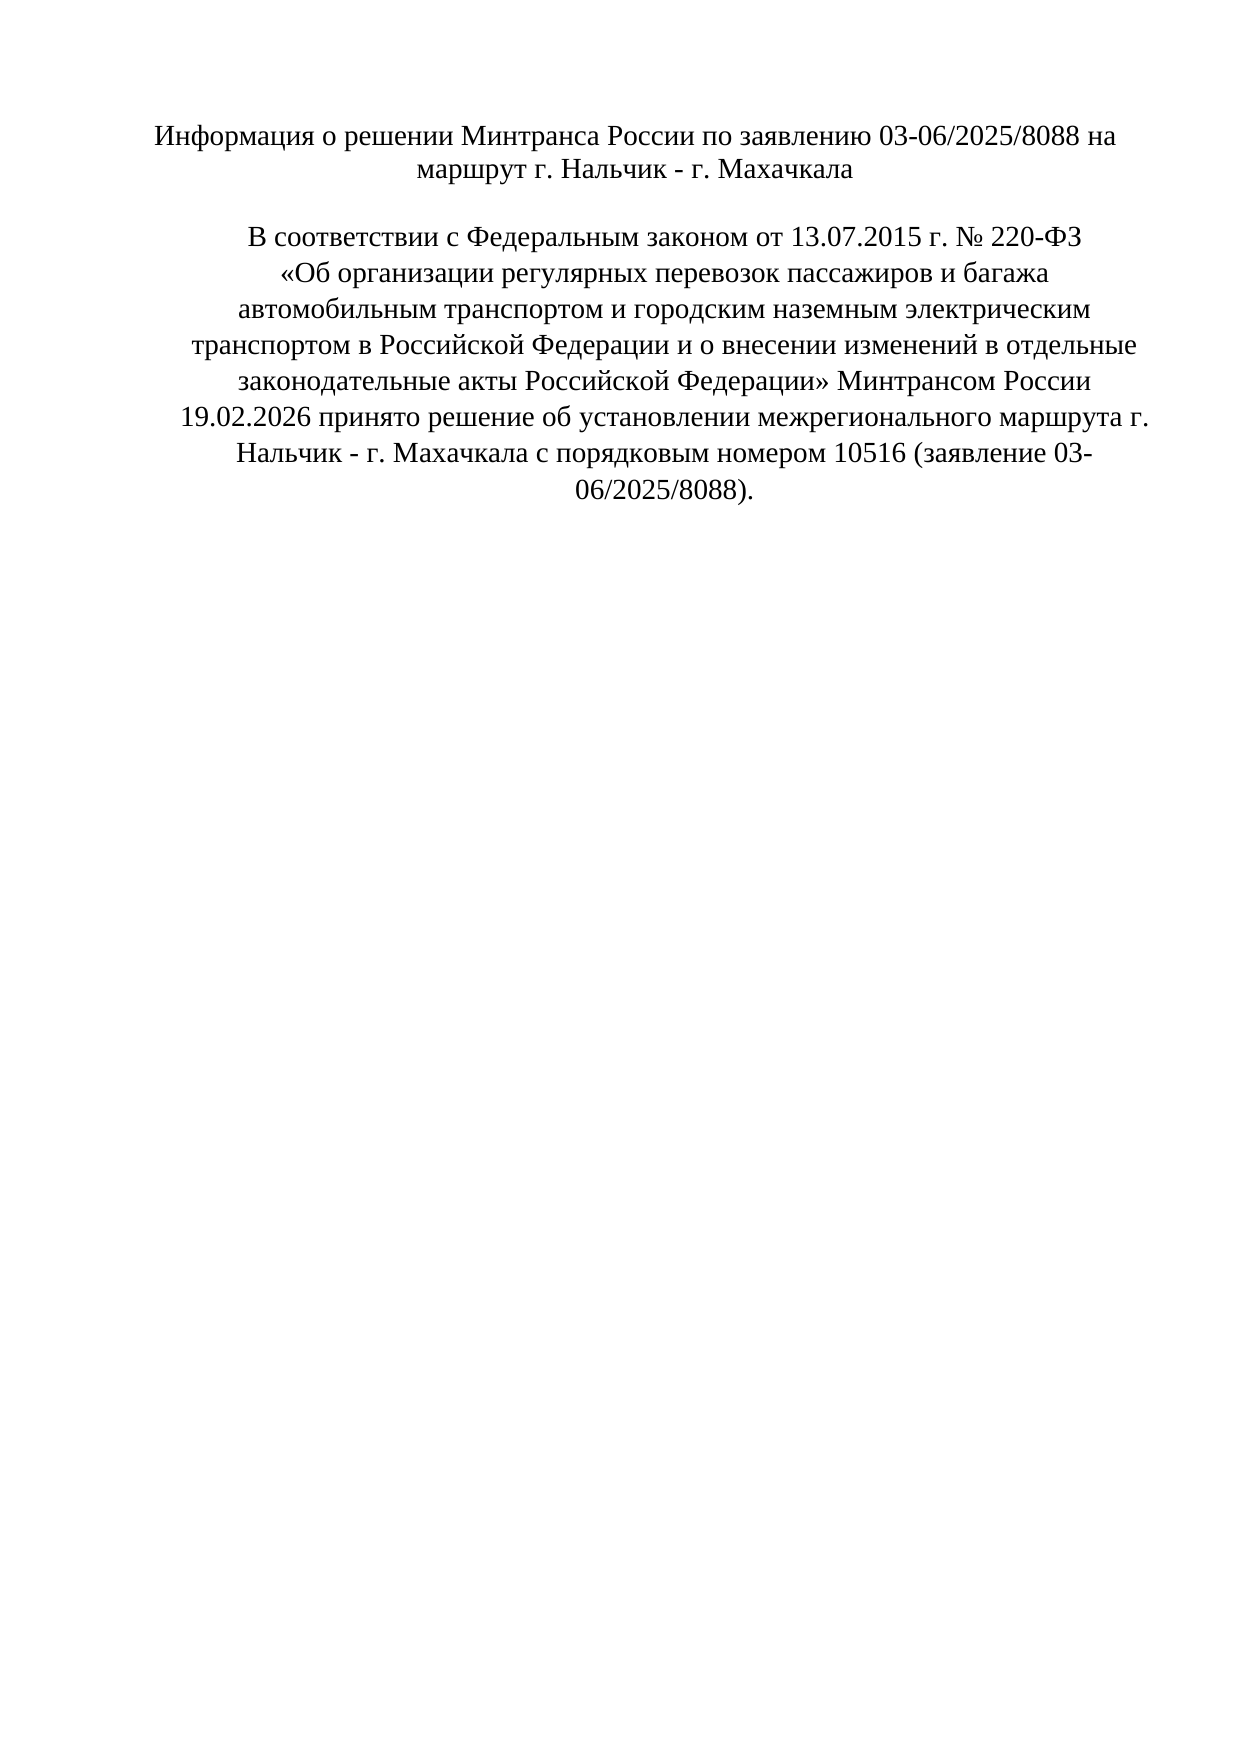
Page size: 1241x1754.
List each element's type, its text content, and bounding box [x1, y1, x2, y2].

text Информация о решении Минтранса России по заявлению 03-06/2025/8088 на маршрут г. Нальчик - г. Махачкала [118, 118, 1152, 185]
text В соответствии с Федеральным законом от 13.07.2015 г. № 220-ФЗ «Об организации регулярных перевозок пассажиров и багажа автомобильным транспортом и городским наземным электрическим транспортом в Российской Федерации и о внесении изменений в отдельные законодательные акты Российской Федерации» Минтрансом России 19.02.2026 принято решение об установлении межрегионального маршрута г. Нальчик - г. Махачкала с порядковым номером 10516 (заявление 03-06/2025/8088). [177, 219, 1152, 505]
